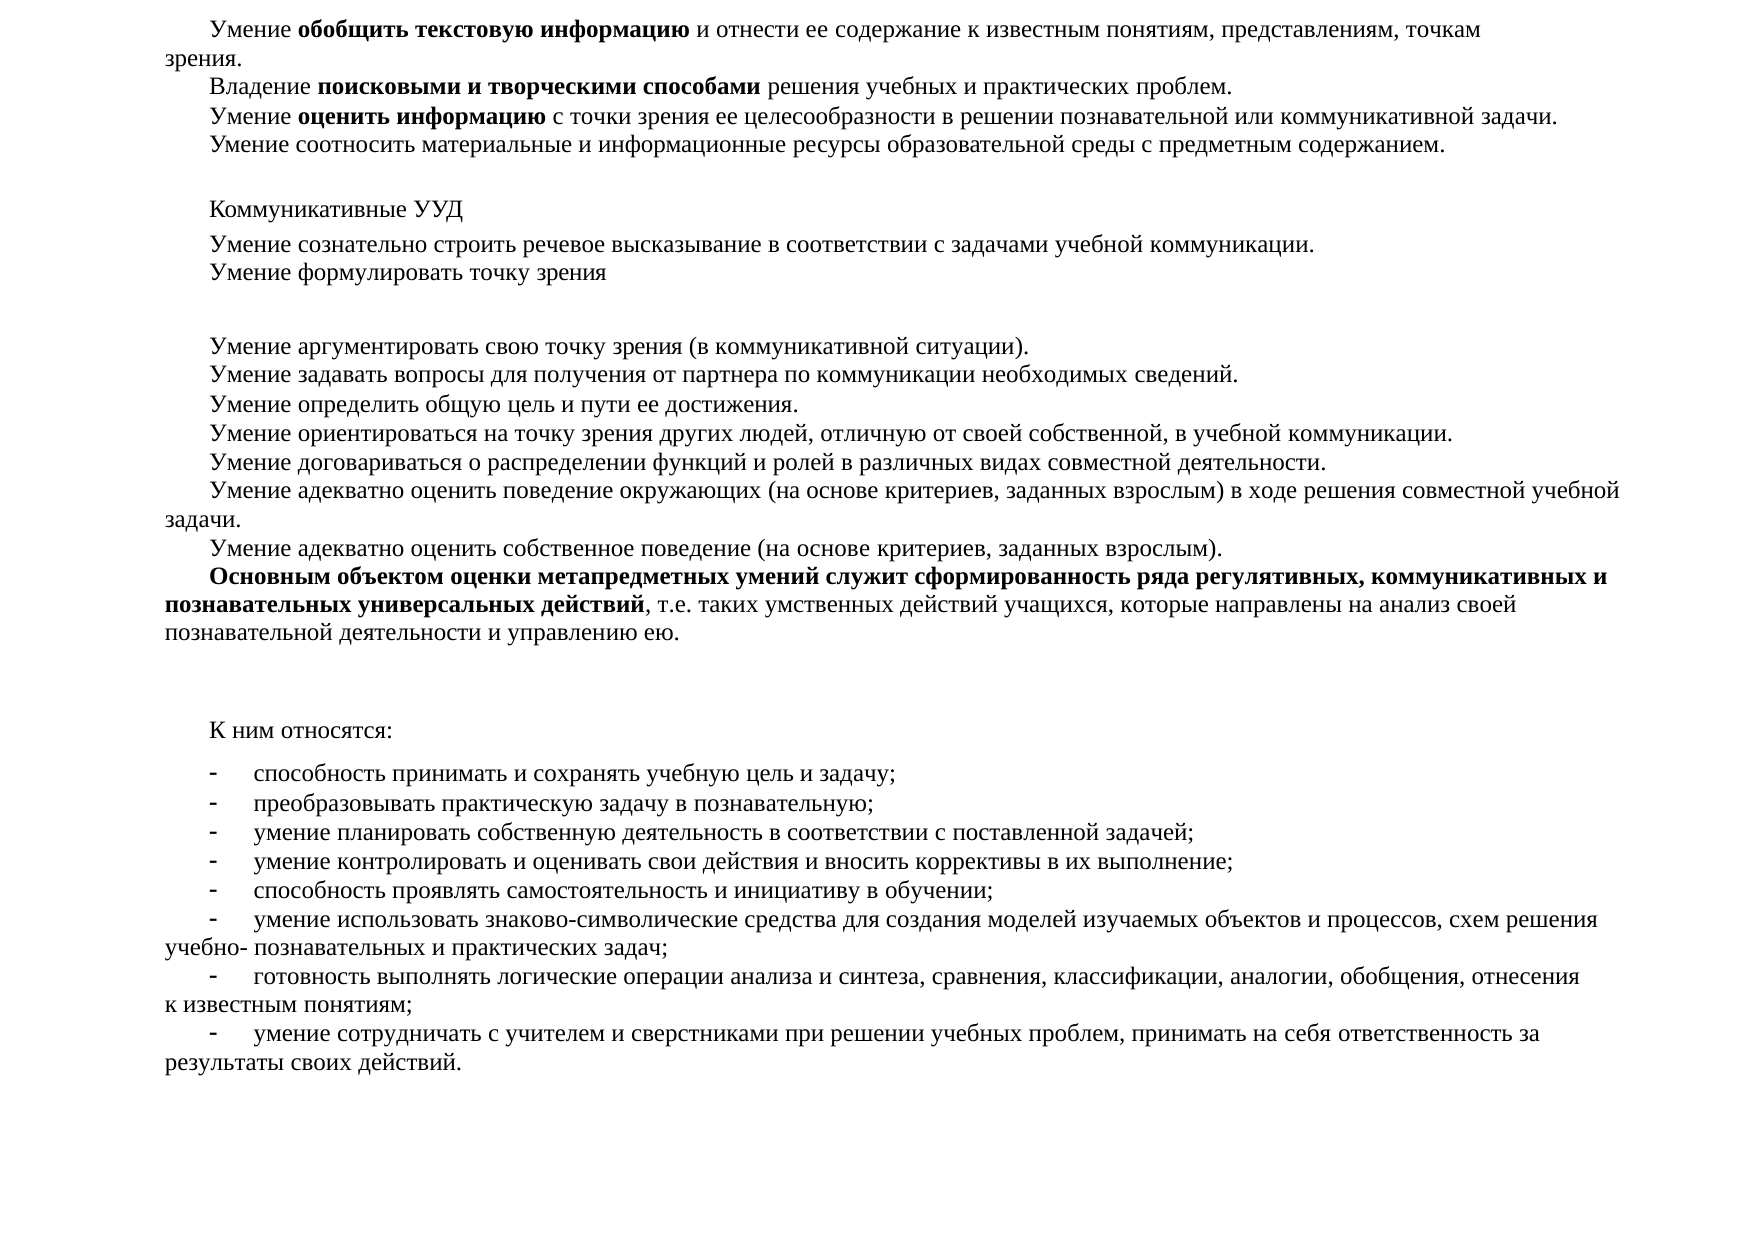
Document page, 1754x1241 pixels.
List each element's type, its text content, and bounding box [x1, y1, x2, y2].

text Умение формулировать точку зрения [164, 258, 1704, 286]
list умение контролировать и оценивать свои действия и вносить коррективы в их выполнение; [164, 847, 1629, 874]
list способность проявлять самостоятельность и инициативу в обучении; [164, 875, 1704, 904]
list преобразовывать практическую задачу в познавательную; [164, 787, 1704, 817]
list умение сотрудничать с учителем и сверстниками при решении учебных проблем, принимать на себя ответственность за результаты своих действий. [164, 1018, 1560, 1076]
text Умение адекватно оценить поведение окружающих (на основе критериев, заданных взрослым) в ходе решения совместной учебной задачи. [164, 475, 1641, 533]
text Умение обобщить текстовую информацию и отнести ее содержание к известным понятиям, представлениям, точкам зрения. [164, 14, 1530, 72]
text Умение ориентироваться на точку зрения других людей, отличную от своей собственной, в учебной коммуникации. [164, 418, 1557, 447]
text Умение сознательно строить речевое высказывание в соответствии с задачами учебной коммуникации. [164, 229, 1588, 258]
subtitle Коммуникативные УУД [164, 194, 1704, 223]
text Умение задавать вопросы для получения от партнера по коммуникации необходимых сведений. [164, 361, 1515, 388]
list умение использовать знаково-символические средства для создания моделей изучаемых объектов и процессов, схем решения учебно- познавательных и практических задач; [164, 905, 1615, 961]
subtitle Умение соотносить материальные и информационные ресурсы образовательной среды с предметным содержанием. [164, 129, 1704, 158]
list умение планировать собственную деятельность в соответствии с поставленной задачей; [164, 818, 1636, 846]
text Основным объектом оценки метапредметных умений служит сформированность ряда регулятивных, коммуникативных и познавательных универсальных действий, т.е. таких умственных действий учащихся, которые направлены на анализ своей познавательной деятельности и управлению ею. [164, 562, 1641, 646]
text Умение договариваться о распределении функций и ролей в различных видах совместной деятельности. [164, 447, 1581, 475]
text К ним относятся: [164, 716, 1704, 744]
text Владение поисковыми и творческими способами решения учебных и практических проблем. [164, 73, 1531, 100]
list способность принимать и сохранять учебную цель и задачу; [164, 757, 1704, 787]
text Умение определить общую цель и пути ее достижения. [164, 389, 1704, 418]
text Умение аргументировать свою точку зрения (в коммуникативной ситуации). [164, 331, 1704, 360]
text Умение адекватно оценить собственное поведение (на основе критериев, заданных взрослым). [164, 533, 1631, 562]
list готовность выполнять логические операции анализа и синтеза, сравнения, классификации, аналогии, обобщения, отнесения к известным понятиям; [164, 962, 1585, 1017]
text Умение оценить информацию с точки зрения ее целесообразности в решении познавательной или коммуникативной задачи. [164, 101, 1601, 129]
